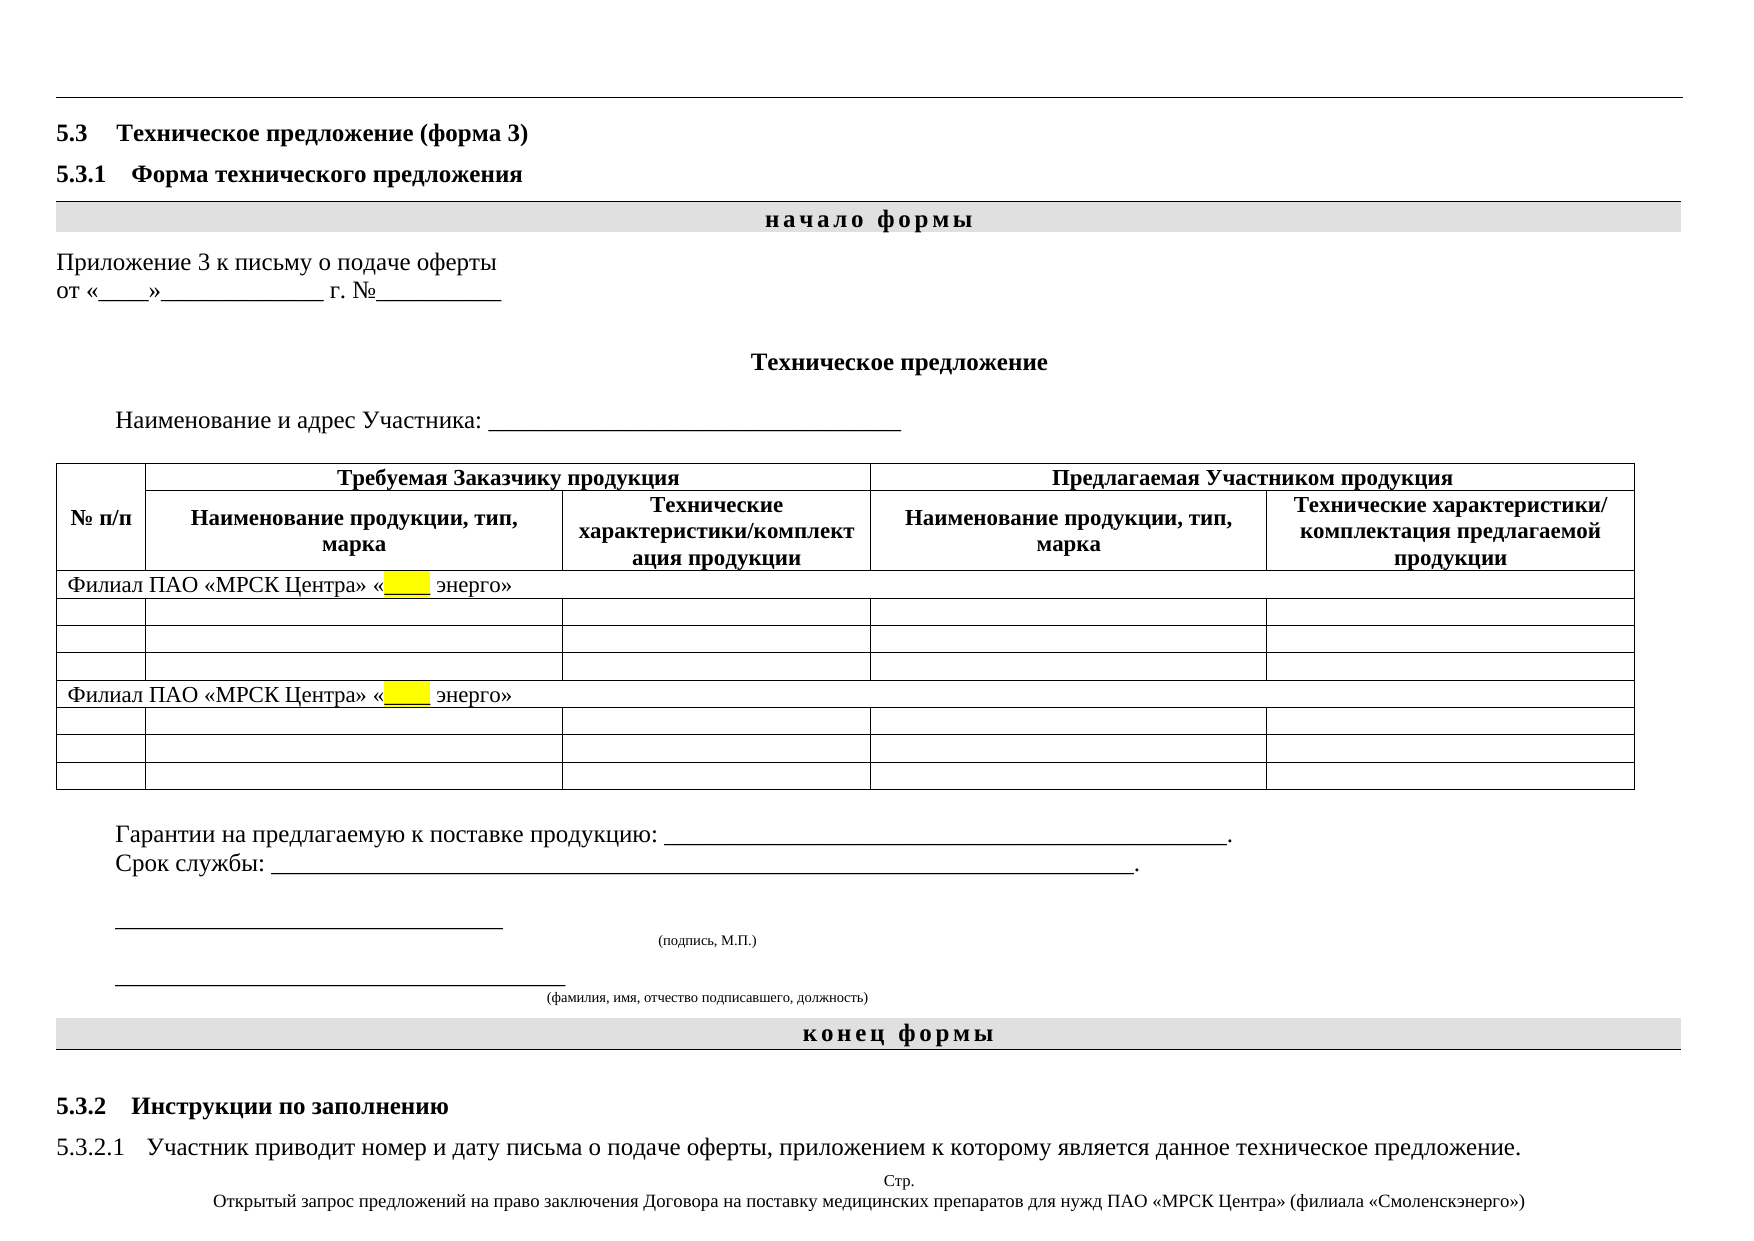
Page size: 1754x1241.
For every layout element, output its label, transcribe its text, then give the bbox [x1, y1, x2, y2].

table_cell [871, 763, 1266, 789]
text (подпись, М.П.) [56, 932, 1299, 960]
table_cell Филиал ПАО «МРСК Центра» «____ энерго» [430, 681, 1634, 707]
table_cell [146, 599, 562, 625]
table_cell Филиал ПАО «МРСК Центра» «____ энерго» [57, 571, 384, 597]
table_cell [563, 653, 870, 679]
table_cell [1267, 626, 1634, 652]
text конец формы [56, 1018, 1681, 1049]
text Техническое предложение [56, 347, 1683, 376]
table_cell [57, 626, 145, 652]
text ____________________________________ [56, 960, 1683, 989]
text Приложение 3 к письму о подаче оферты от «____»_____________ г. №__________ [56, 247, 1683, 304]
table_cell [563, 599, 870, 625]
text (фамилия, имя, отчество подписавшего, должность) [56, 989, 1299, 1018]
table_cell [1267, 599, 1634, 625]
table_cell [57, 599, 145, 625]
table_header № п/п [57, 464, 145, 570]
text начало формы [56, 202, 1681, 232]
subtitle Форма технического предложения [56, 159, 1683, 188]
table_cell Технические характеристики/ комплектация предлагаемой продукции [1267, 491, 1634, 570]
table_cell [871, 708, 1266, 734]
table_cell Наименование продукции, тип, марка [146, 491, 562, 570]
table_cell Технические характеристики/комплектация продукции [563, 491, 870, 570]
subtitle Техническое предложение (форма 3) [56, 118, 1683, 147]
table_cell [146, 626, 562, 652]
table_cell [146, 708, 562, 734]
table_cell [57, 708, 145, 734]
text Гарантии на предлагаемую к поставке продукцию: _____________________________________________. [56, 819, 1683, 848]
table_cell Наименование продукции, тип, марка [871, 491, 1266, 570]
table_cell [146, 763, 562, 789]
table_cell [1267, 708, 1634, 734]
table_cell Филиал ПАО «МРСК Центра» «____ энерго» [57, 681, 384, 707]
table_cell [871, 653, 1266, 679]
table_header Предлагаемая Участником продукция [871, 464, 1634, 490]
table_cell [57, 653, 145, 679]
table_cell [1267, 653, 1634, 679]
subtitle Инструкции по заполнению [56, 1091, 1683, 1120]
table_cell [563, 708, 870, 734]
table_cell [871, 626, 1266, 652]
table_cell [57, 763, 145, 789]
list Участник приводит номер и дату письма о подаче оферты, приложением к которому является данное техническое предложение. [56, 1132, 1683, 1161]
table_cell [1267, 735, 1634, 762]
table_cell [57, 735, 145, 762]
table_cell [871, 599, 1266, 625]
text Срок службы: _____________________________________________________________________. [56, 848, 1683, 876]
table_cell Филиал ПАО «МРСК Центра» «____ энерго» [430, 571, 1634, 597]
table_cell [146, 735, 562, 762]
table_cell [563, 735, 870, 762]
table_cell [1267, 763, 1634, 789]
table_cell [871, 735, 1266, 762]
table_cell [563, 626, 870, 652]
table_header Требуемая Заказчику продукция [146, 464, 870, 490]
text _______________________________ [56, 903, 1683, 932]
table_cell [563, 763, 870, 789]
table_cell [146, 653, 562, 679]
text Наименование и адрес Участника: _________________________________ [56, 405, 1683, 434]
